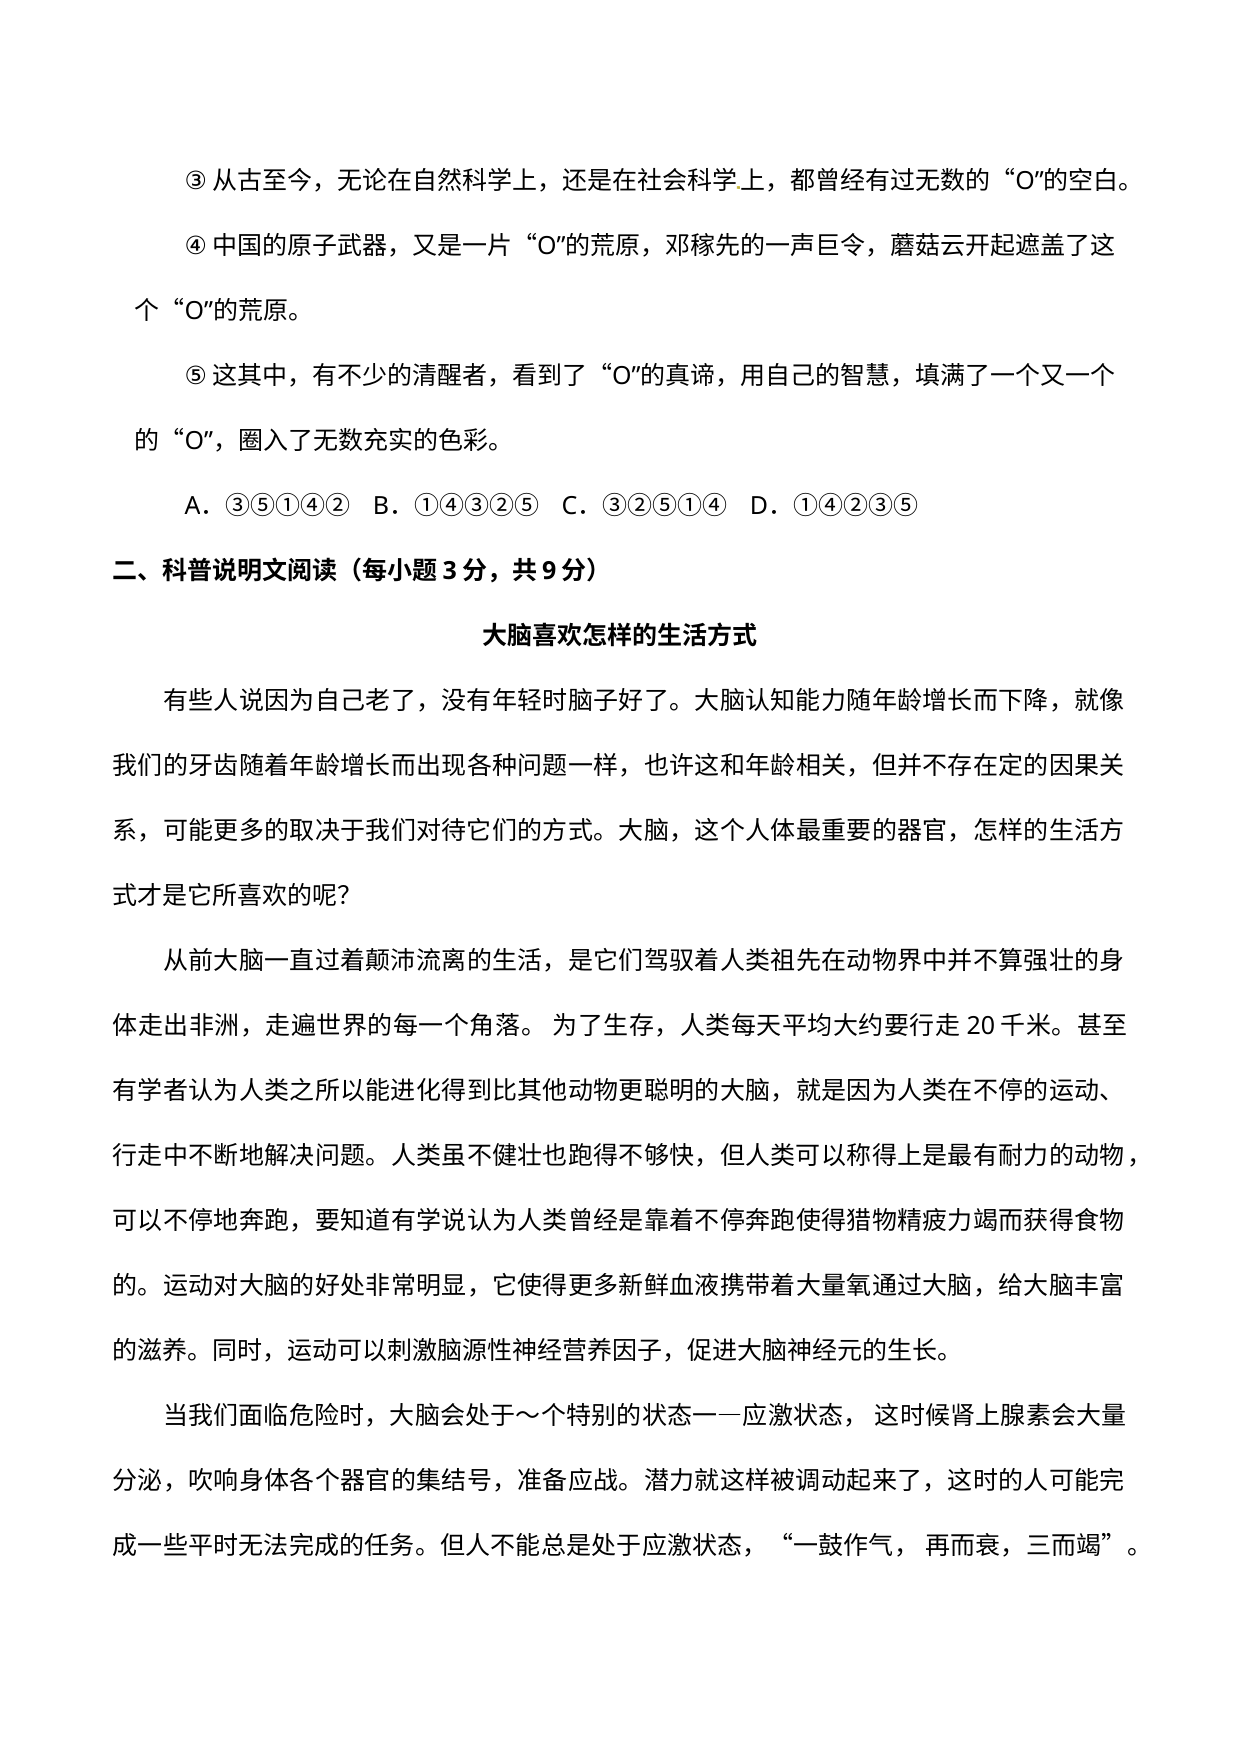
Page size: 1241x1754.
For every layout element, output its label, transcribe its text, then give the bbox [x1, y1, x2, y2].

text ③从古至今，无论在自然科学上，还是在社会科学上，都曾经有过无数的“O”的空白。 [134, 146, 1128, 211]
text 从前大脑一直过着颠沛流离的生活，是它们驾驭着人类祖先在动物界中并不算强壮的身体走出非洲，走遍世界的每一个角落。 为了生存，人类每天平均大约要行走20千米。甚至有学者认为人类之所以能进化得到比其他动物更聪明的大脑，就是因为人类在不停的运动、行走中不断地解决问题。人类虽不健壮也跑得不够快，但人类可以称得上是最有耐力的动物，可以不停地奔跑，要知道有学说认为人类曾经是靠着不停奔跑使得猎物精疲力竭而获得食物的。运动对大脑的好处非常明显，它使得更多新鲜血液携带着大量氧通过大脑，给大脑丰富的滋养。同时，运动可以刺激脑源性神经营养因子，促进大脑神经元的生长。 [112, 926, 1128, 1381]
text 二、科普说明文阅读（每小题3分，共9分） [112, 536, 1128, 601]
text ⑤这其中，有不少的清醒者，看到了“O”的真谛，用自己的智慧，填满了一个又一个的“O”，圈入了无数充实的色彩。 [134, 341, 1128, 471]
text 大脑喜欢怎样的生活方式 [112, 601, 1128, 666]
text A．③⑤①④② B．①④③②⑤ C．③②⑤①④ D．①④②③⑤ [134, 471, 1128, 536]
text 有些人说因为自己老了，没有年轻时脑子好了。大脑认知能力随年龄增长而下降，就像我们的牙齿随着年龄增长而出现各种问题一样，也许这和年龄相关，但并不存在定的因果关系，可能更多的取决于我们对待它们的方式。大脑，这个人体最重要的器官，怎样的生活方式才是它所喜欢的呢？ [112, 666, 1128, 926]
text ④中国的原子武器，又是一片“O”的荒原，邓稼先的一声巨令，蘑菇云开起遮盖了这个“O”的荒原。 [134, 211, 1128, 341]
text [112, 1381, 1128, 1576]
